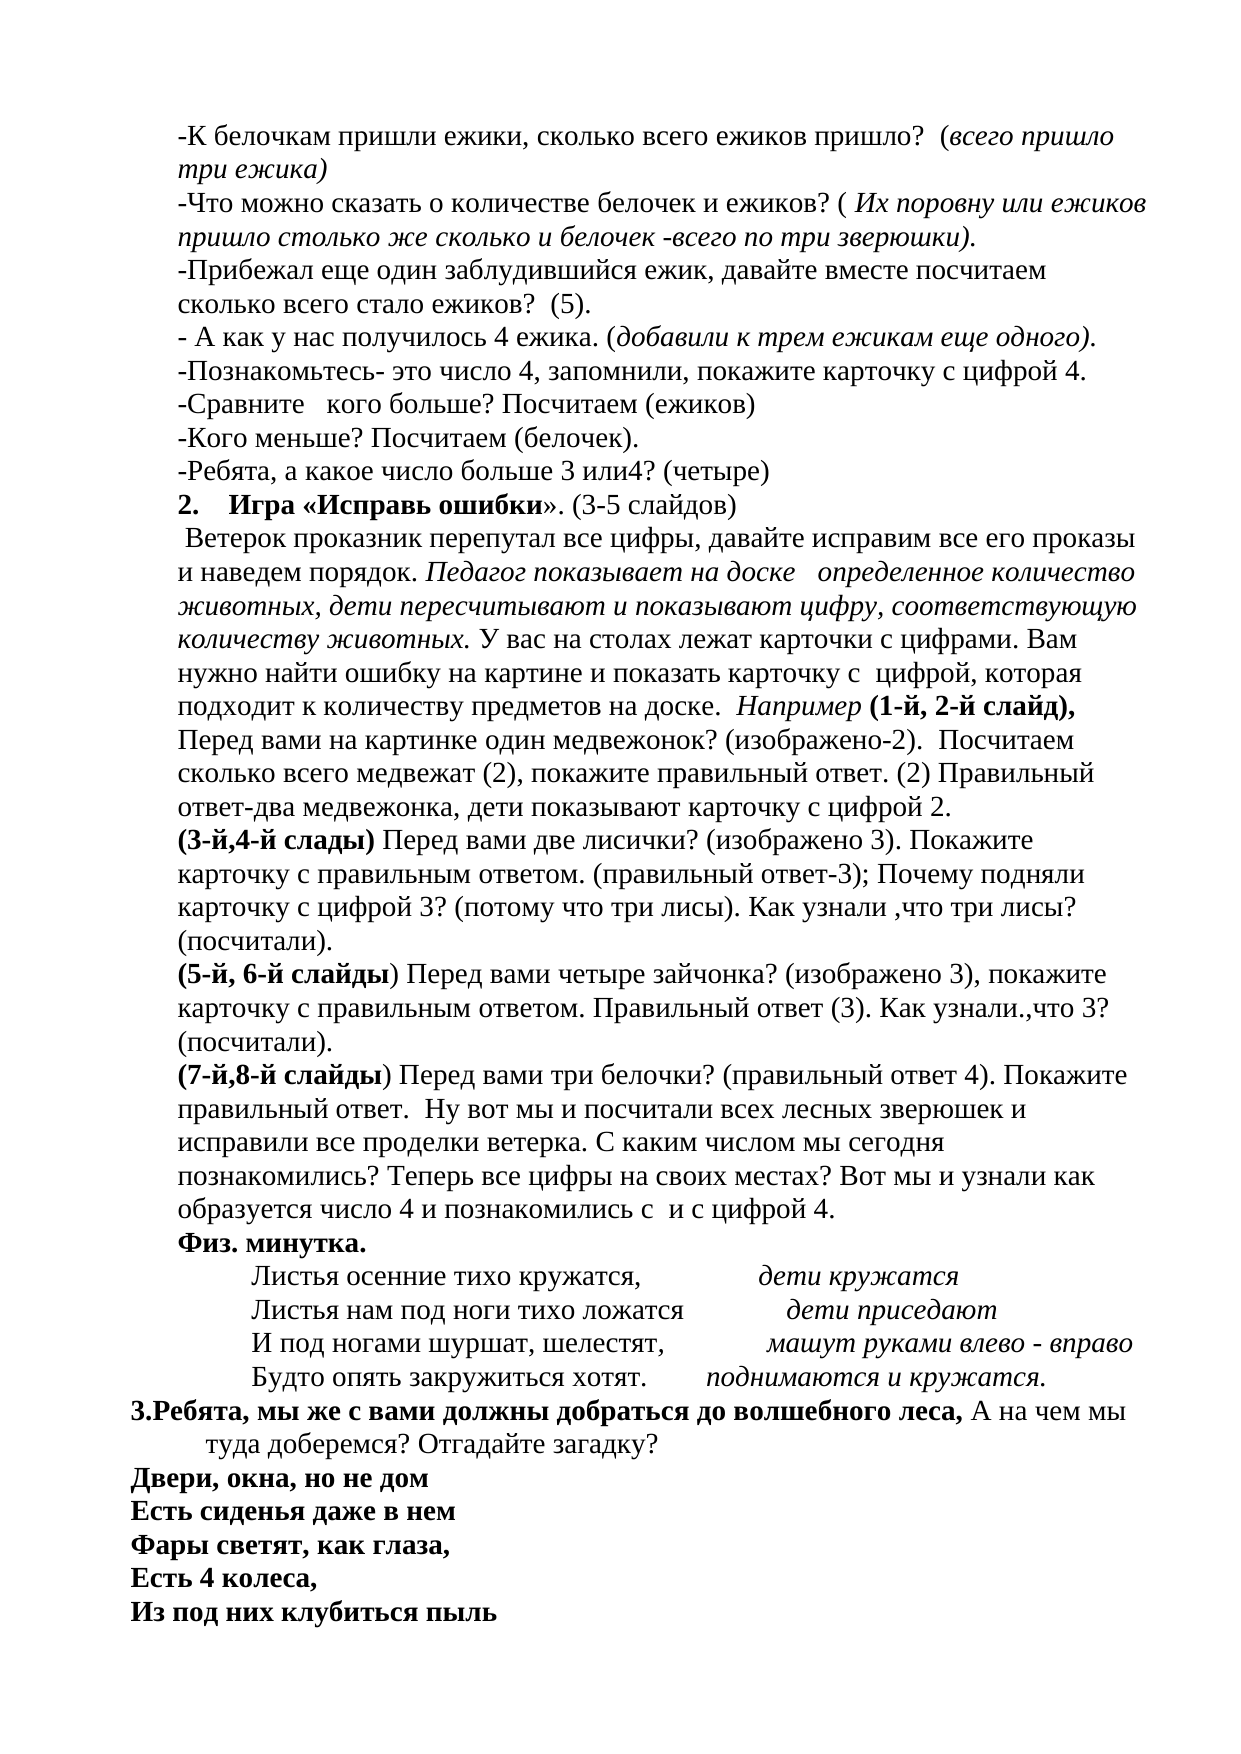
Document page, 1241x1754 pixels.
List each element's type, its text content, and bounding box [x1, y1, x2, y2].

text -Что можно сказать о количестве белочек и ежиков? ( Их поровну или ежиков пришло столько же сколько и белочек -всего по три зверюшки). [177, 185, 1152, 252]
text Есть 4 колеса, [130, 1560, 1152, 1594]
text Листья нам под ноги тихо ложатся дети приседают [177, 1292, 1152, 1326]
text Есть сиденья даже в нем [130, 1493, 1152, 1527]
text -К белочкам пришли ежики, сколько всего ежиков пришло? (всего пришло три ежика) [177, 118, 1152, 185]
text Перед вами на картинке один медвежонок? (изображено-2). Посчитаем сколько всего медвежат (2), покажите правильный ответ. (2) Правильный ответ-два медвежонка, дети показывают карточку с цифрой 2. [177, 722, 1152, 822]
text И под ногами шуршат, шелестят, машут руками влево - вправо [177, 1326, 1152, 1359]
text (3-й,4-й слады) Перед вами две лисички? (изображено 3). Покажите карточку с правильным ответом. (правильный ответ-3); Почему подняли карточку с цифрой 3? (потому что три лисы). Как узнали ,что три лисы? (посчитали). [177, 822, 1152, 957]
text - А как у нас получилось 4 ежика. (добавили к трем ежикам еще одного). [177, 319, 1152, 353]
text Двери, окна, но не дом [130, 1460, 1152, 1493]
text Листья осенние тихо кружатся, дети кружатся [177, 1258, 1152, 1292]
text -Сравните кого больше? Посчитаем (ежиков) [177, 386, 1152, 420]
text Ветерок проказник перепутал все цифры, давайте исправим все его проказы и наведем порядок. Педагог показывает на доске определенное количество животных, дети пересчитывают и показывают цифру, соответствующую количеству животных. У вас на столах лежат карточки с цифрами. Вам нужно найти ошибку на картине и показать карточку с цифрой, которая подходит к количеству предметов на доске. Например (1-й, 2-й слайд), [177, 521, 1152, 722]
text -Ребята, а какое число больше 3 или4? (четыре) [177, 453, 1152, 487]
text (7-й,8-й слайды) Перед вами три белочки? (правильный ответ 4). Покажите правильный ответ. Ну вот мы и посчитали всех лесных зверюшек и исправили все проделки ветерка. С каким числом мы сегодня познакомились? Теперь все цифры на своих местах? Вот мы и узнали как образуется число 4 и познакомились с и с цифрой 4. [177, 1057, 1152, 1225]
text (5-й, 6-й слайды) Перед вами четыре зайчонка? (изображено 3), покажите карточку с правильным ответом. Правильный ответ (3). Как узнали.,что 3? (посчитали). [177, 957, 1152, 1057]
text Фары светят, как глаза, [130, 1527, 1152, 1560]
text 3.Ребята, мы же с вами должны добраться до волшебного леса, А на чем мы туда доберемся? Отгадайте загадку? [130, 1393, 1152, 1460]
text -Познакомьтесь- это число 4, запомнили, покажите карточку с цифрой 4. [177, 353, 1152, 386]
text Физ. минутка. [177, 1225, 1152, 1258]
text Из под них клубиться пыль [130, 1594, 1152, 1627]
text Будто опять закружиться хотят. поднимаются и кружатся. [177, 1359, 1152, 1393]
text 2. Игра «Исправь ошибки». (3-5 слайдов) [177, 487, 1152, 521]
text -Прибежал еще один заблудившийся ежик, давайте вместе посчитаем сколько всего стало ежиков? (5). [177, 252, 1152, 319]
text -Кого меньше? Посчитаем (белочек). [177, 420, 1152, 453]
